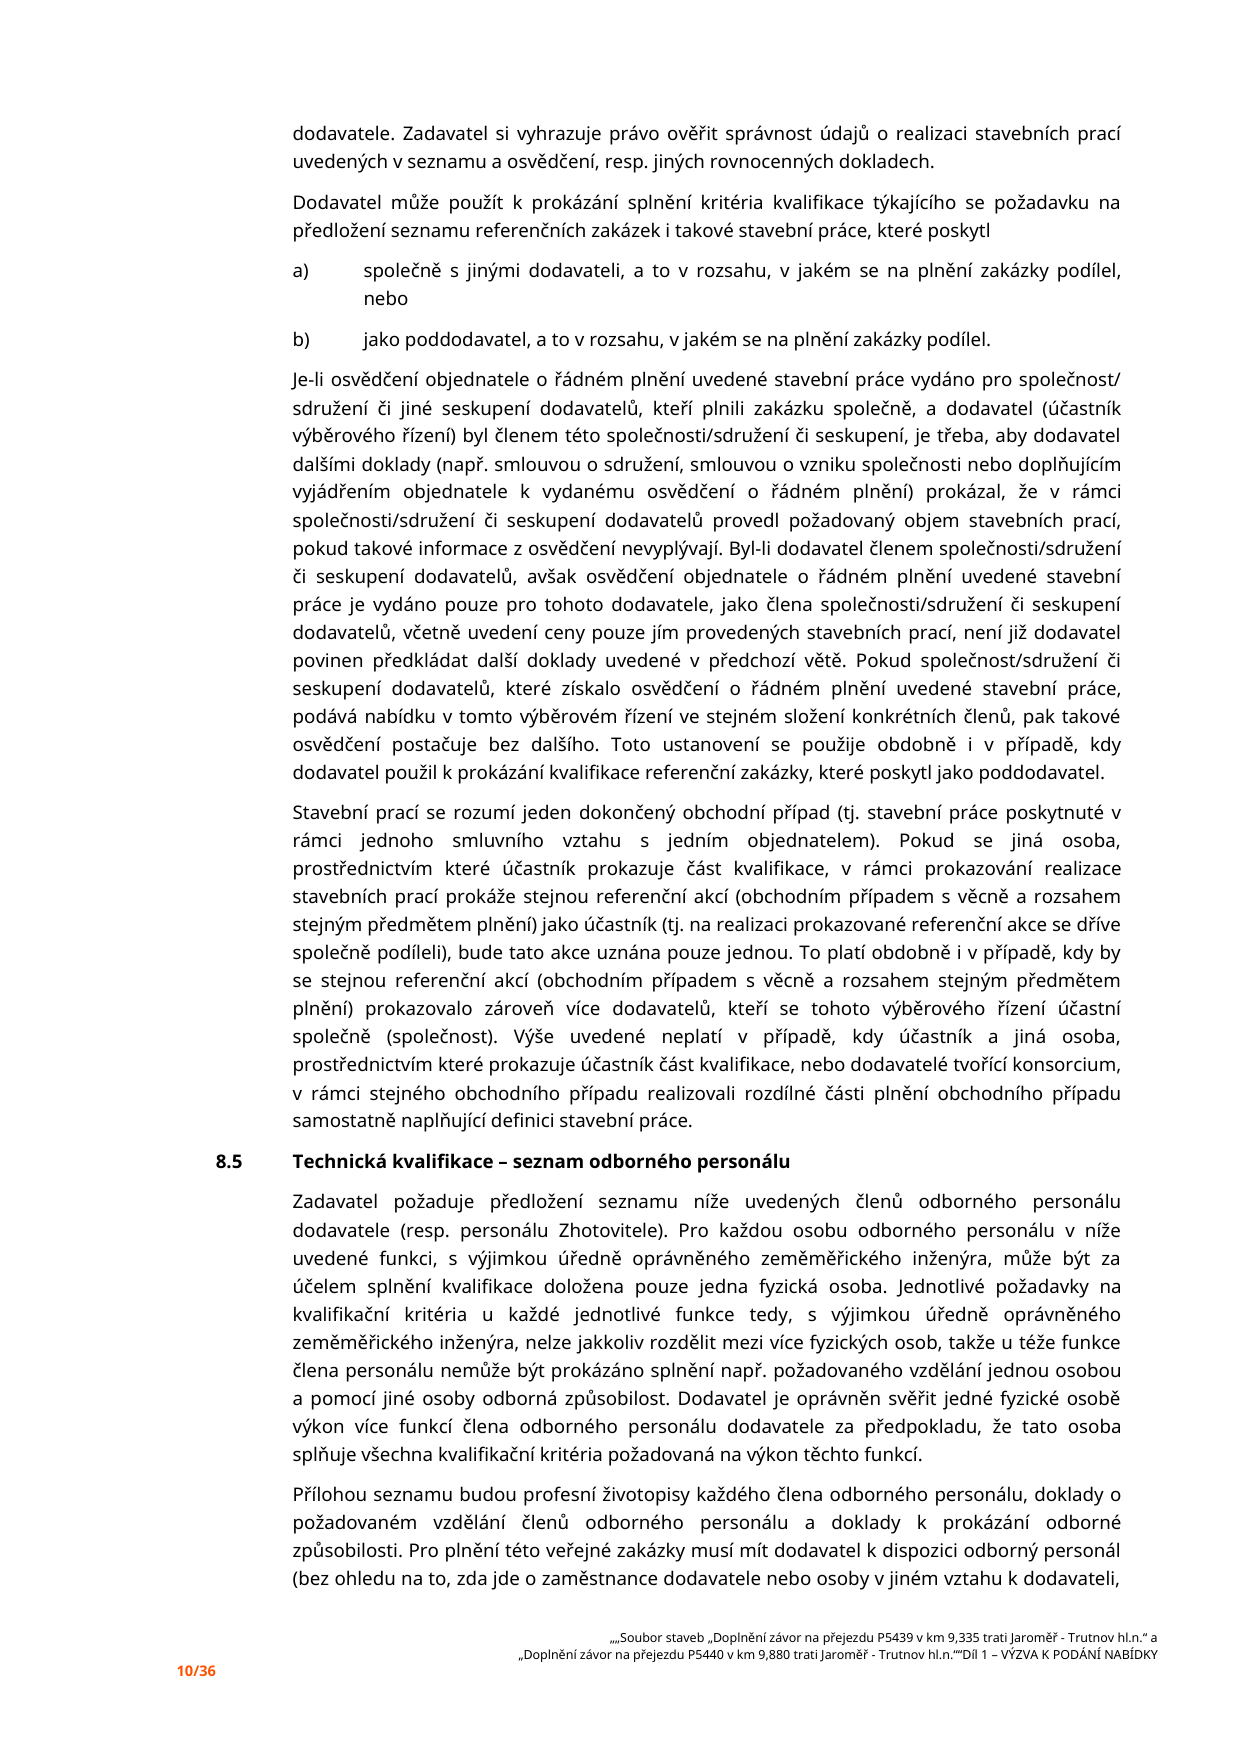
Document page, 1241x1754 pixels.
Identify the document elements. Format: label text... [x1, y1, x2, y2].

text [292, 121, 1122, 174]
text a) společně s jinými dodavateli, a to v rozsahu, v jakém se na plnění zakázky podílel, nebo [292, 258, 1122, 311]
text Je-li osvědčení objednatele o řádném plnění uvedené stavební práce vydáno pro společnost/ sdružení či jiné seskupení dodavatelů, kteří plnili zakázku společně, a dodavatel (účastník výběrového řízení) byl členem této společnosti/sdružení či seskupení, je třeba, aby dodavatel dalšími doklady (např. smlouvou o sdružení, smlouvou o vzniku společnosti nebo doplňujícím vyjádřením objednatele k vydanému osvědčení o řádném plnění) prokázal, že v rámci společnosti/sdružení či seskupení dodavatelů provedl požadovaný objem stavebních prací, pokud takové informace z osvědčení nevyplývají. Byl-li dodavatel členem společnosti/sdružení či seskupení dodavatelů, avšak osvědčení objednatele o řádném plnění uvedené stavební práce je vydáno pouze pro tohoto dodavatele, jako člena společnosti/sdružení či seskupení dodavatelů, včetně uvedení ceny pouze jím provedených stavebních prací, není již dodavatel povinen předkládat další doklady uvedené v předchozí větě. Pokud společnost/sdružení či seskupení dodavatelů, které získalo osvědčení o řádném plnění uvedené stavební práce, podává nabídku v tomto výběrovém řízení ve stejném složení konkrétních členů, pak takové osvědčení postačuje bez dalšího. Toto ustanovení se použije obdobně i v případě, kdy dodavatel použil k prokázání kvalifikace referenční zakázky, které poskytl jako poddodavatel. [292, 367, 1122, 784]
text Stavební prací se rozumí jeden dokončený obchodní případ (tj. stavební práce poskytnuté v rámci jednoho smluvního vztahu s jedním objednatelem). Pokud se jiná osoba, prostřednictvím které účastník prokazuje část kvalifikace, v rámci prokazování realizace stavebních prací prokáže stejnou referenční akcí (obchodním případem s věcně a rozsahem stejným předmětem plnění) jako účastník (tj. na realizaci prokazované referenční akce se dříve společně podíleli), bude tato akce uznána pouze jednou. To platí obdobně i v případě, kdy by se stejnou referenční akcí (obchodním případem s věcně a rozsahem stejným předmětem plnění) prokazovalo zároveň více dodavatelů, kteří se tohoto výběrového řízení účastní společně (společnost). Výše uvedené neplatí v případě, kdy účastník a jiná osoba, prostřednictvím které prokazuje účastník část kvalifikace, nebo dodavatelé tvořící konsorcium, v rámci stejného obchodního případu realizovali rozdílné části plnění obchodního případu samostatně naplňující definici stavební práce. [292, 799, 1122, 1133]
text Zadavatel požaduje předložení seznamu níže uvedených členů odborného personálu dodavatele (resp. personálu Zhotovitele). Pro každou osobu odborného personálu v níže uvedené funkci, s výjimkou úředně oprávněného zeměměřického inženýra, může být za účelem splnění kvalifikace doložena pouze jedna fyzická osoba. Jednotlivé požadavky na kvalifikační kritéria u každé jednotlivé funkce tedy, s výjimkou úředně oprávněného zeměměřického inženýra, nelze jakkoliv rozdělit mezi více fyzických osob, takže u téže funkce člena personálu nemůže být prokázáno splnění např. požadovaného vzdělání jednou osobou a pomocí jiné osoby odborná způsobilost. Dodavatel je oprávněn svěřit jedné fyzické osobě výkon více funkcí člena odborného personálu dodavatele za předpokladu, že tato osoba splňuje všechna kvalifikační kritéria požadovaná na výkon těchto funkcí. [292, 1189, 1122, 1467]
text Dodavatel může použít k prokázání splnění kritéria kvalifikace týkajícího se požadavku na předložení seznamu referenčních zakázek i takové stavební práce, které poskytl [292, 189, 1122, 243]
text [292, 1482, 1122, 1591]
text Technická kvalifikace – seznam odborného personálu [216, 1148, 1122, 1174]
text b) jako poddodavatel, a to v rozsahu, v jakém se na plnění zakázky podílel. [292, 326, 1122, 352]
